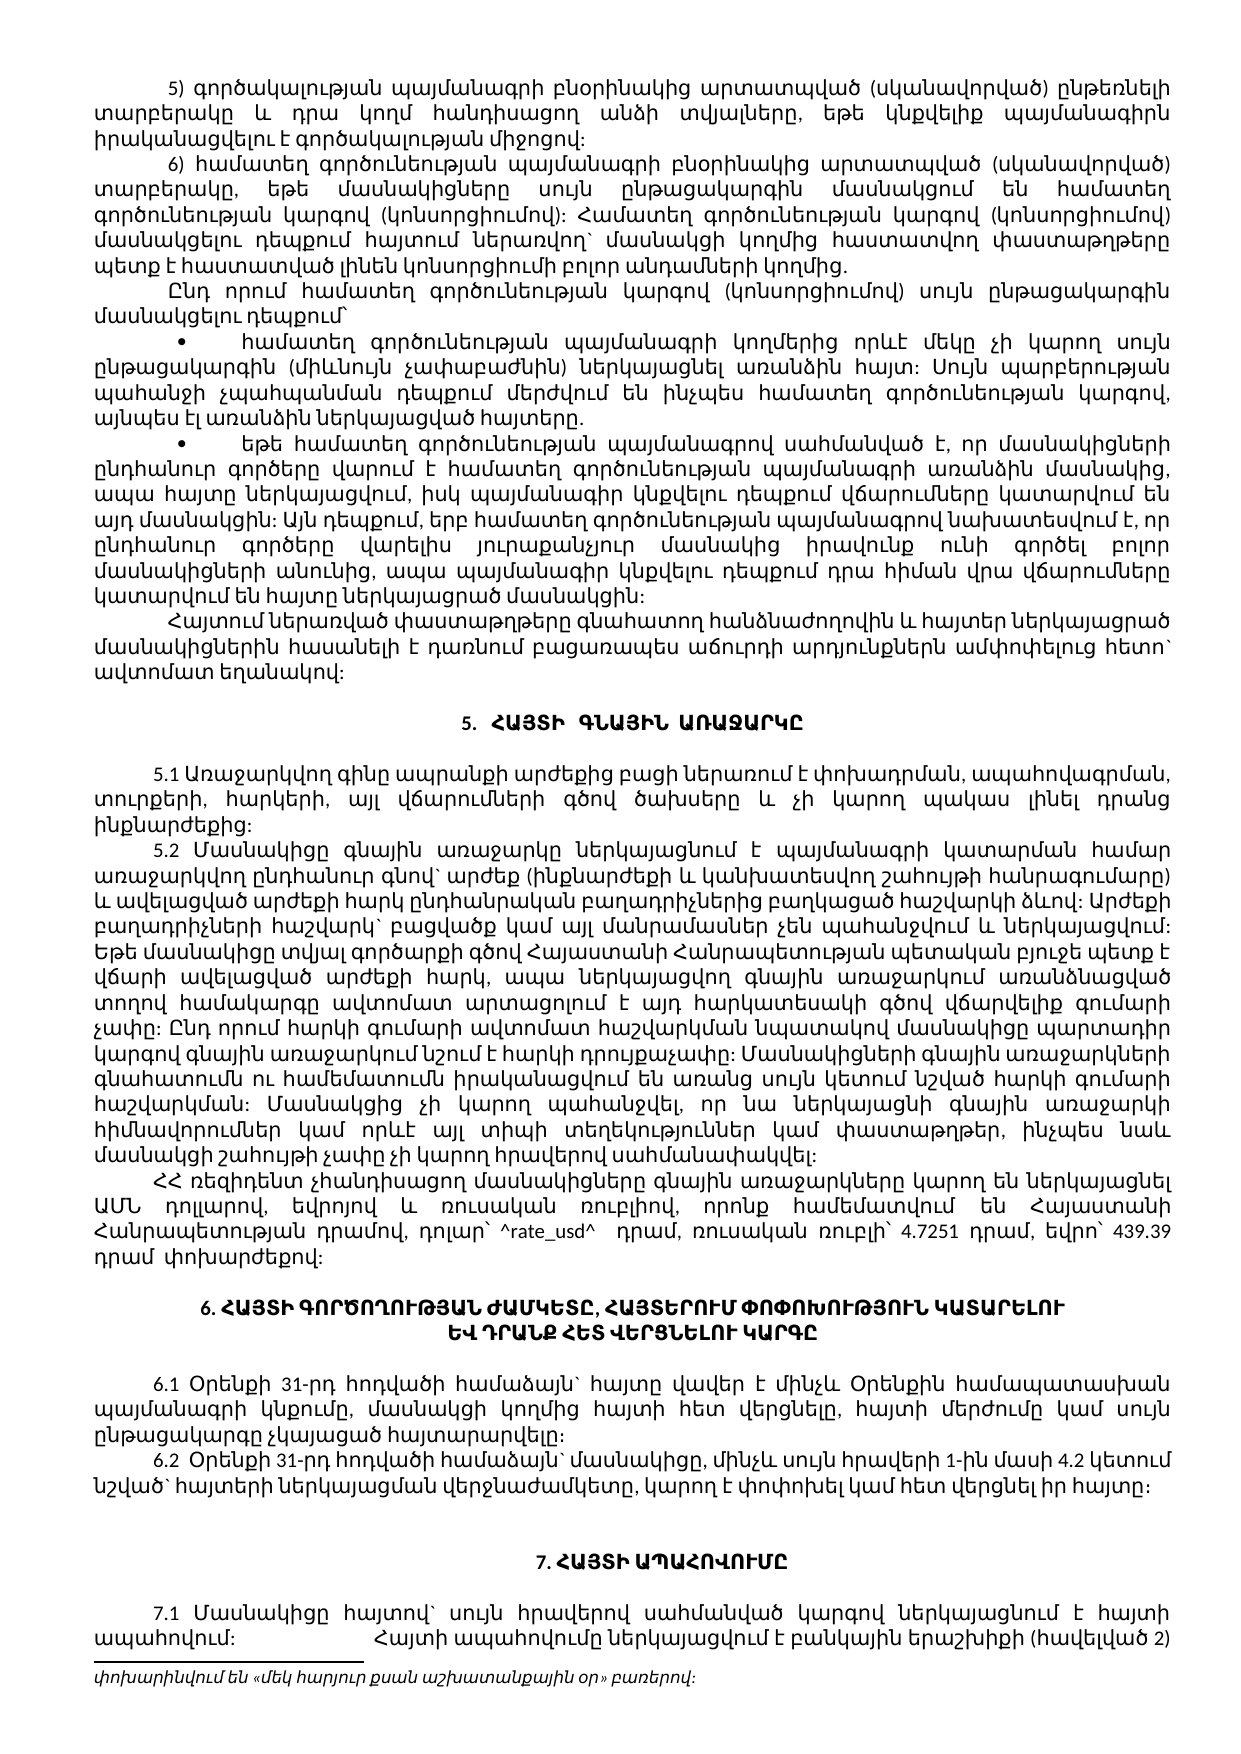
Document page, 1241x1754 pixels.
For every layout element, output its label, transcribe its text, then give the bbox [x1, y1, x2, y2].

list եթե համատեղ գործունեության պայմանագրով սահմանված է, որ մասնակիցների ընդհանուր գործերը վարում է համատեղ գործունեության պայմանագրի առանձին մասնակից, ապա հայտը ներկայացվում, իսկ պայմանագիր կնքվելու դեպքում վճարումները կատարվում են այդ մասնակցին: Այն դեպքում, երբ համատեղ գործունեության պայմանագրով նախատեսվում է, որ ընդհանուր գործերը վարելիս յուրաքանչյուր մասնակից իրավունք ունի գործել բոլոր մասնակիցների անունից, ապա պայմանագիր կնքվելու դեպքում դրա հիման վրա վճարումները կատարվում են հայտը ներկայացրած մասնակցին: [94, 431, 1171, 609]
text 6) համատեղ գործունեության պայմանագրի բնօրինակից արտատպված (սկանավորված) տարբերակը, եթե մասնակիցները սույն ընթացակարգին մասնակցում են համատեղ գործունեության կարգով (կոնսորցիումով): Համատեղ գործունեության կարգով (կոնսորցիումով) մասնակցելու դեպքում հայտում ներառվող` մասնակցի կողմից հաստատվող փաստաթղթերը պետք է հաստատված լինեն կոնսորցիումի բոլոր անդամների կողմից. [94, 151, 1171, 278]
list համատեղ գործունեության պայմանագրի կողմերից որևէ մեկը չի կարող սույն ընթացակարգին (միևնույն չափաբաժնին) ներկայացնել առանձին հայտ: Սույն պարբերության պահանջի չպահպանման դեպքում մերժվում են ինչպես համատեղ գործունեության կարգով, այնպես էլ առանձին ներկայացված հայտերը. [94, 329, 1171, 431]
text 5.2 Մասնակիցը գնային առաջարկը ներկայացնում է պայմանագրի կատարման համար առաջարկվող ընդհանուր գնով` արժեք (ինքնարժեքի և կանխատեսվող շահույթի հանրագումարը) և ավելացված արժեքի հարկ ընդհանրական բաղադրիչներից բաղկացած հաշվարկի ձևով: Արժեքի բաղադրիչների հաշվարկ` բացվածք կամ այլ մանրամասներ չեն պահանջվում և ներկայացվում: Եթե մասնակիցը տվյալ գործարքի գծով Հայաստանի Հանրապետության պետական բյուջե պետք է վճարի ավելացված արժեքի հարկ, ապա ներկայացվող գնային առաջարկում առանձնացված տողով համակարգը ավտոմատ արտացոլում է այդ հարկատեսակի գծով վճարվելիք գումարի չափը: Ընդ որում հարկի գումարի ավտոմատ հաշվարկման նպատակով մասնակիցը պարտադիր կարգով գնային առաջարկում նշում է հարկի դրույքաչափը: Մասնակիցների գնային առաջարկների գնահատումն ու համեմատումն իրականացվում են առանց սույն կետում նշված հարկի գումարի հաշվարկման: Մասնակցից չի կարող պահանջվել, որ նա ներկայացնի գնային առաջարկի հիմնավորումներ կամ որևէ այլ տիպի տեղեկություններ կամ փաստաթղթեր, ինչպես նաև մասնակցի շահույթի չափը չի կարող հրավերով սահմանափակվել: [94, 837, 1171, 1168]
text 7. ՀԱՅՏԻ ԱՊԱՀՈՎՈՒՄԸ [94, 1549, 1171, 1574]
text Հայտում ներառված փաստաթղթերը գնահատող հանձնաժողովին և հայտեր ներկայացրած մասնակիցներին հասանելի է դառնում բացառապես աճուրդի արդյունքներն ամփոփելուց հետո` ավտոմատ եղանակով: [94, 609, 1171, 685]
text 6. ՀԱՅՏԻ ԳՈՐԾՈՂՈՒԹՅԱՆ ԺԱՄԿԵՏԸ, ՀԱՅՏԵՐՈՒՄ ՓՈՓՈԽՈՒԹՅՈՒՆ ԿԱՏԱՐԵԼՈՒ [94, 1295, 1171, 1320]
text 5) գործակալության պայմանագրի բնօրինակից արտատպված (սկանավորված) ընթեռնելի տարբերակը և դրա կողմ հանդիսացող անձի տվյալները, եթե կնքվելիք պայմանագիրն իրականացվելու է գործակալության միջոցով: [94, 75, 1171, 151]
text 6.1 Օրենքի 31-րդ հոդվածի համաձայն` հայտը վավեր է մինչև Օրենքին համապատասխան պայմանագրի կնքումը, մասնակցի կողմից հայտի հետ վերցնելը, հայտի մերժումը կամ սույն ընթացակարգը չկայացած հայտարարվելը։ [94, 1371, 1171, 1447]
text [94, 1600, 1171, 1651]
text Ընդ որում համատեղ գործունեության կարգով (կոնսորցիումով) սույն ընթացակարգին մասնակցելու դեպքում՝ [94, 278, 1171, 329]
text ԵՎ ԴՐԱՆՔ ՀԵՏ ՎԵՐՑՆԵԼՈՒ ԿԱՐԳԸ [94, 1320, 1171, 1346]
text 6.2 Օրենքի 31-րդ հոդվածի համաձայն` մասնակիցը, մինչև սույն հրավերի 1-ին մասի 4.2 կետում նշված` հայտերի ներկայացման վերջնաժամկետը, կարող է փոփոխել կամ հետ վերցնել իր հայտը։ [94, 1447, 1171, 1498]
text 5.1 Առաջարկվող գինը ապրանքի արժեքից բացի ներառում է փոխադրման, ապահովագրման, տուրքերի, հարկերի, այլ վճարումների գծով ծախսերը և չի կարող պակաս լինել դրանց ինքնարժեքից: [94, 761, 1171, 837]
text 5. ՀԱՅՏԻ ԳՆԱՅԻՆ ԱՌԱՋԱՐԿԸ [94, 710, 1171, 736]
text ՀՀ ռեզիդենտ չհանդիսացող մասնակիցները գնային առաջարկները կարող են ներկայացնել ԱՄՆ դոլլարով, եվրոյով և ռուսական ռուբլիով, որոնք համեմատվում են Հայաստանի Հանրապետության դրամով, դոլար՝ ^rate_usd^ դրամ, ռուսական ռուբլի՝ 4.7251 դրամ, եվրո՝ 439.39 դրամ փոխարժեքով: [94, 1168, 1171, 1269]
